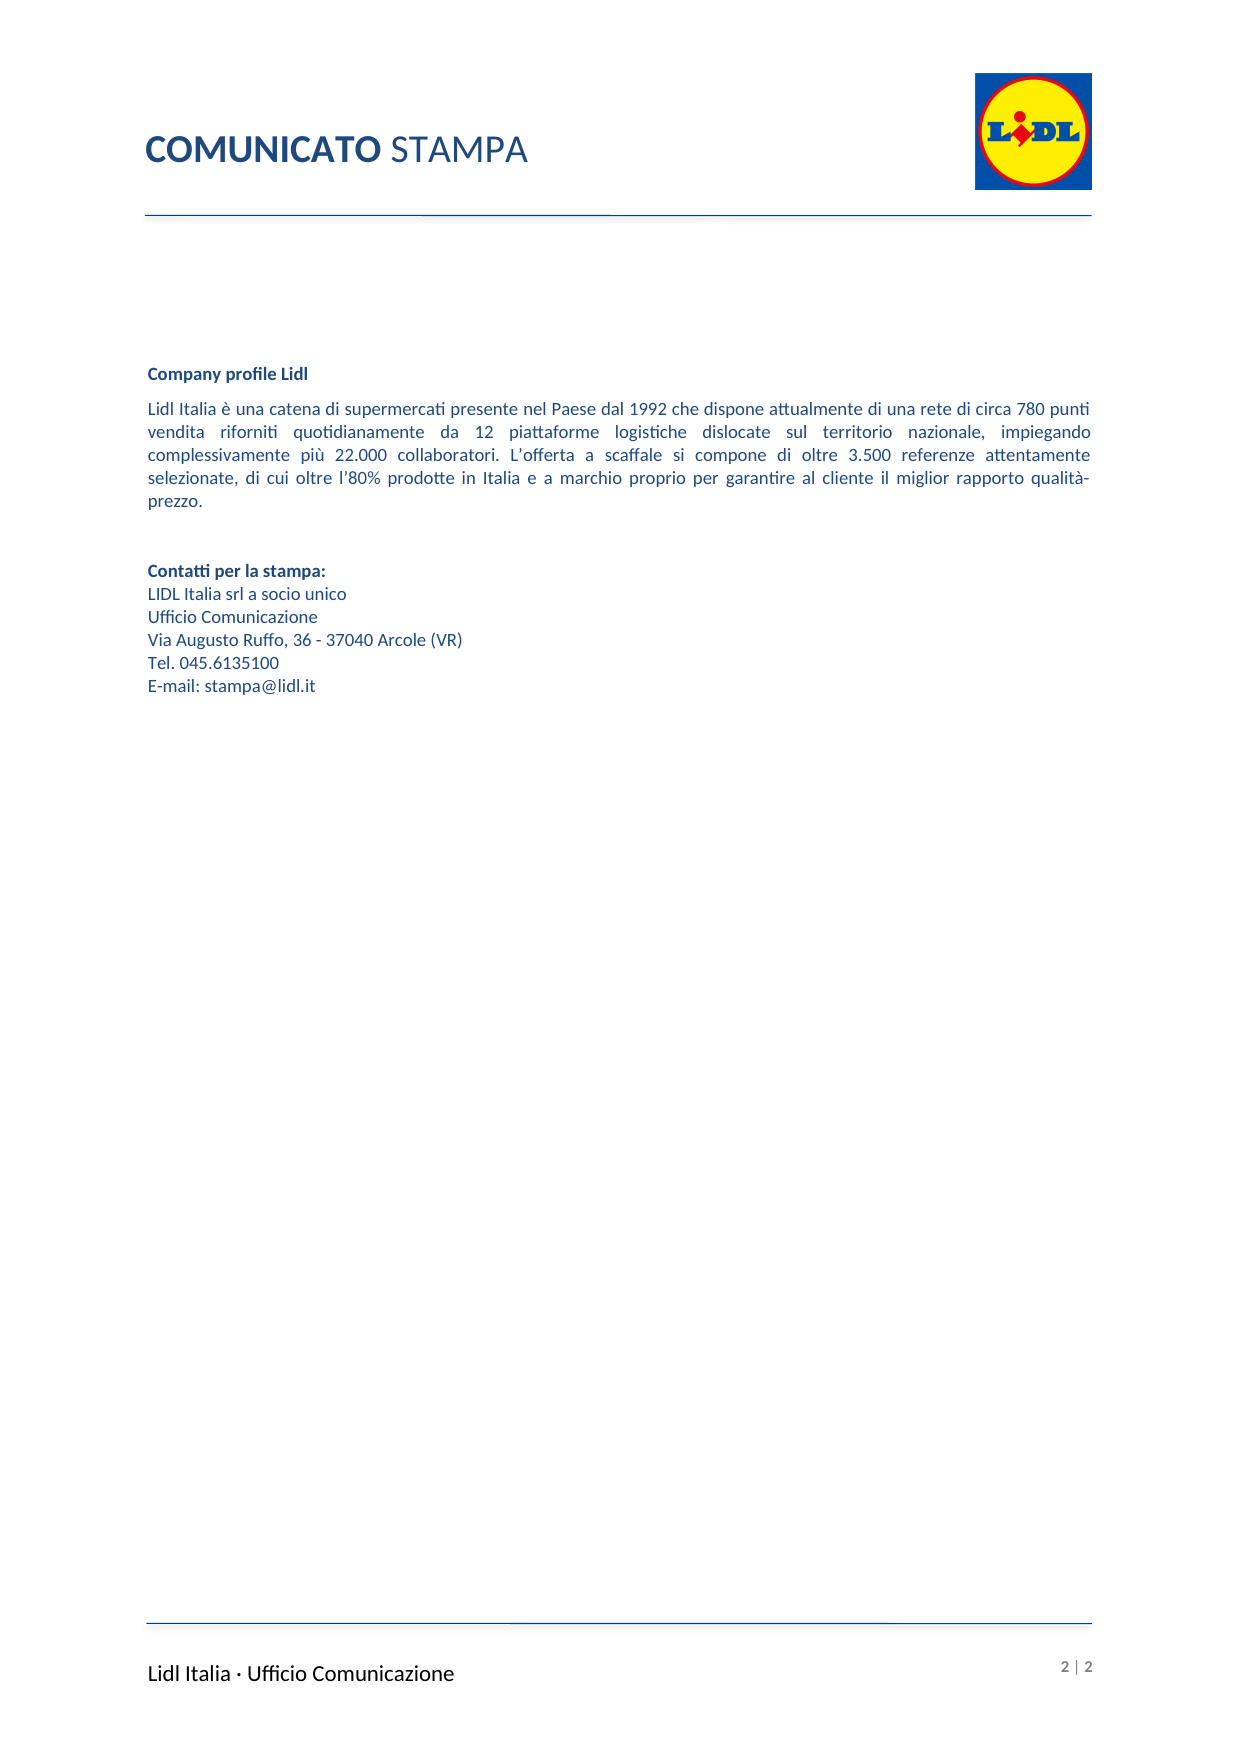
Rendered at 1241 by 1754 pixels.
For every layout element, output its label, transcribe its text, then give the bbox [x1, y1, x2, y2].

text Via Augusto Ruffo, 36 - 37040 Arcole (VR) [148, 628, 1092, 651]
text Lidl Italia è una catena di supermercati presente nel Paese dal 1992 che dispone attualmente di una rete di circa 780 punti vendita riforniti quotidianamente da 12 piattaforme logistiche dislocate sul territorio nazionale, impiegando complessivamente più 22.000 collaboratori. L’offerta a scaffale si compone di oltre 3.500 referenze attentamente selezionate, di cui oltre l’80% prodotte in Italia e a marchio proprio per garantire al cliente il miglior rapporto qualità-prezzo. [148, 397, 1092, 512]
text Tel. 045.6135100 [148, 651, 1092, 674]
text LIDL Italia srl a socio unico [148, 582, 1092, 605]
text Contatti per la stampa: [148, 559, 1092, 582]
text Company profile Lidl [148, 362, 1092, 384]
text E-mail: stampa@lidl.it [148, 674, 1092, 697]
picture [974, 72, 1093, 191]
text Ufficio Comunicazione [148, 605, 1092, 628]
